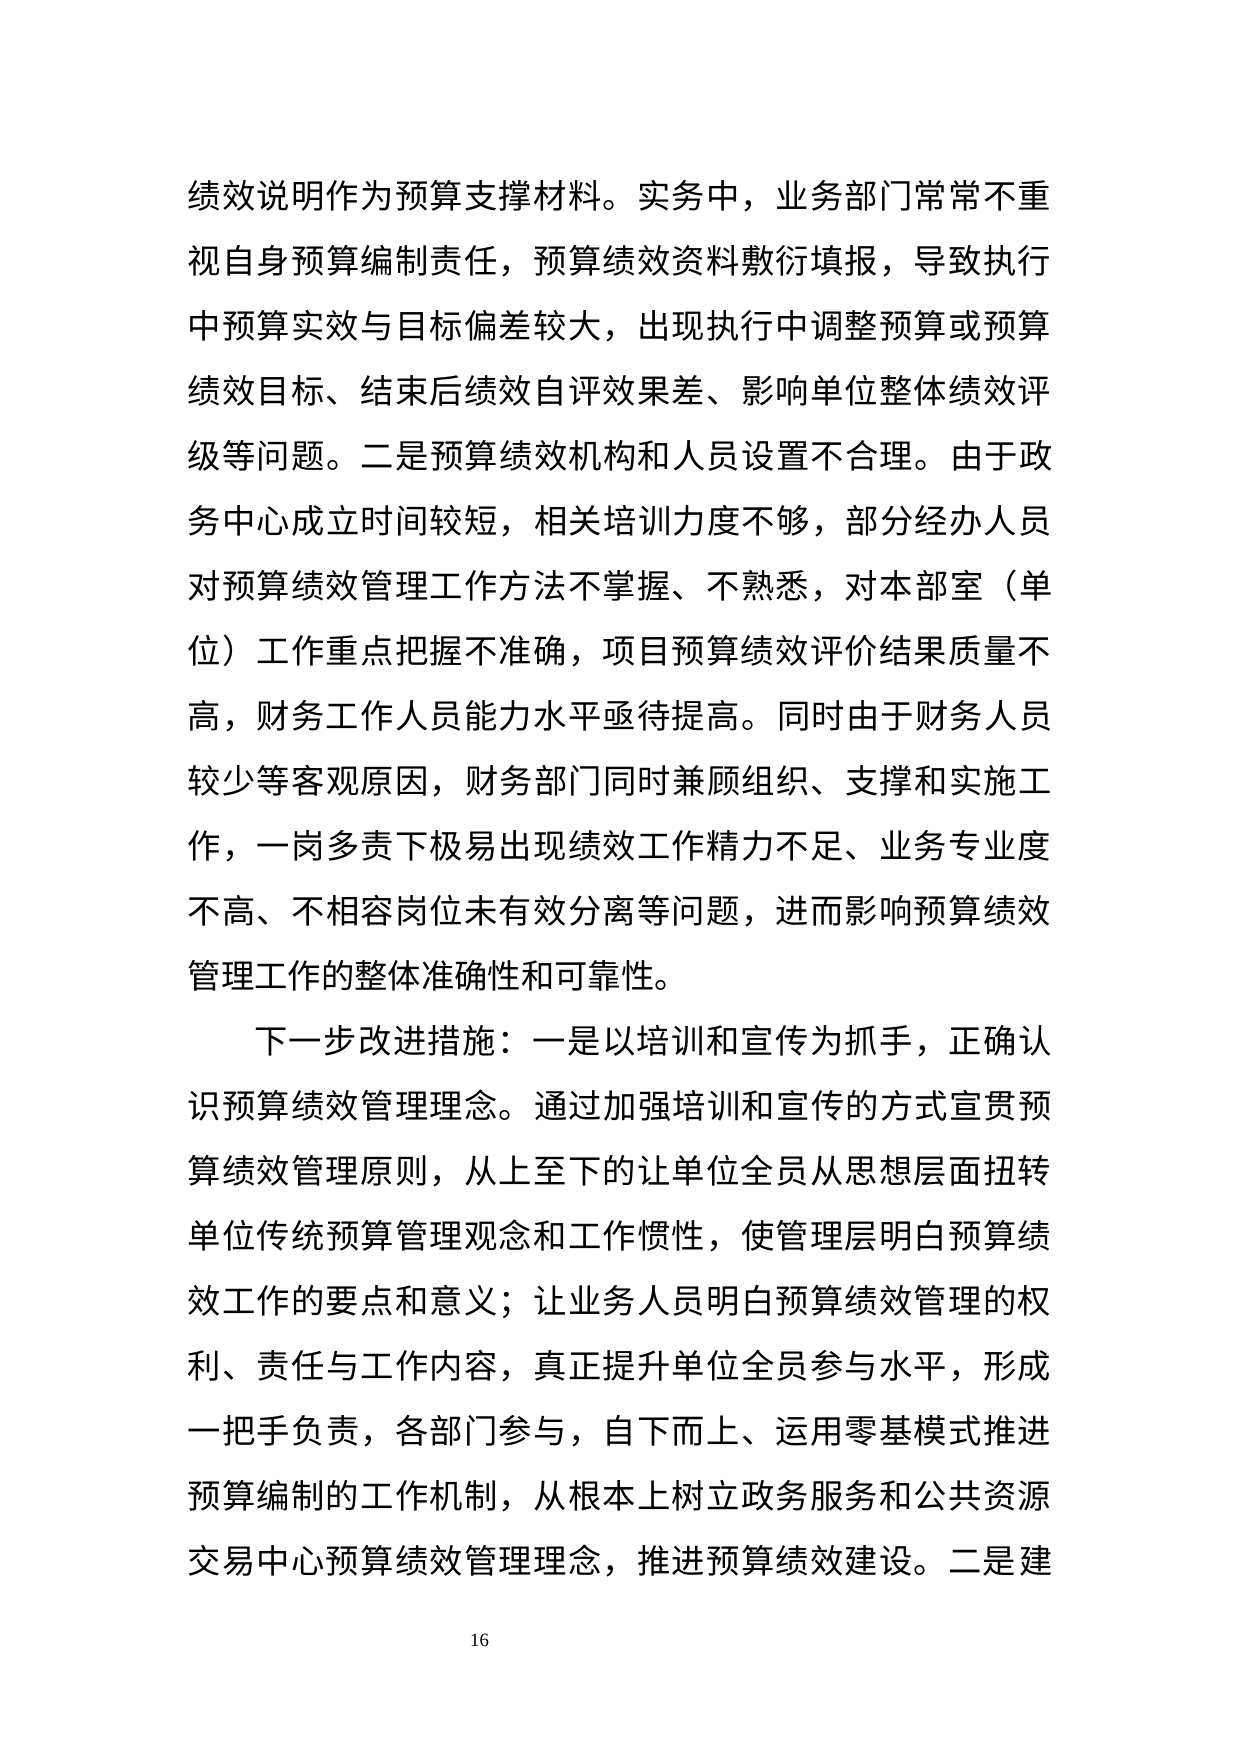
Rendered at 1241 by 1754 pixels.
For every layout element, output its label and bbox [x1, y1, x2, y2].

text [187, 1007, 1053, 1592]
text [187, 162, 1053, 1007]
